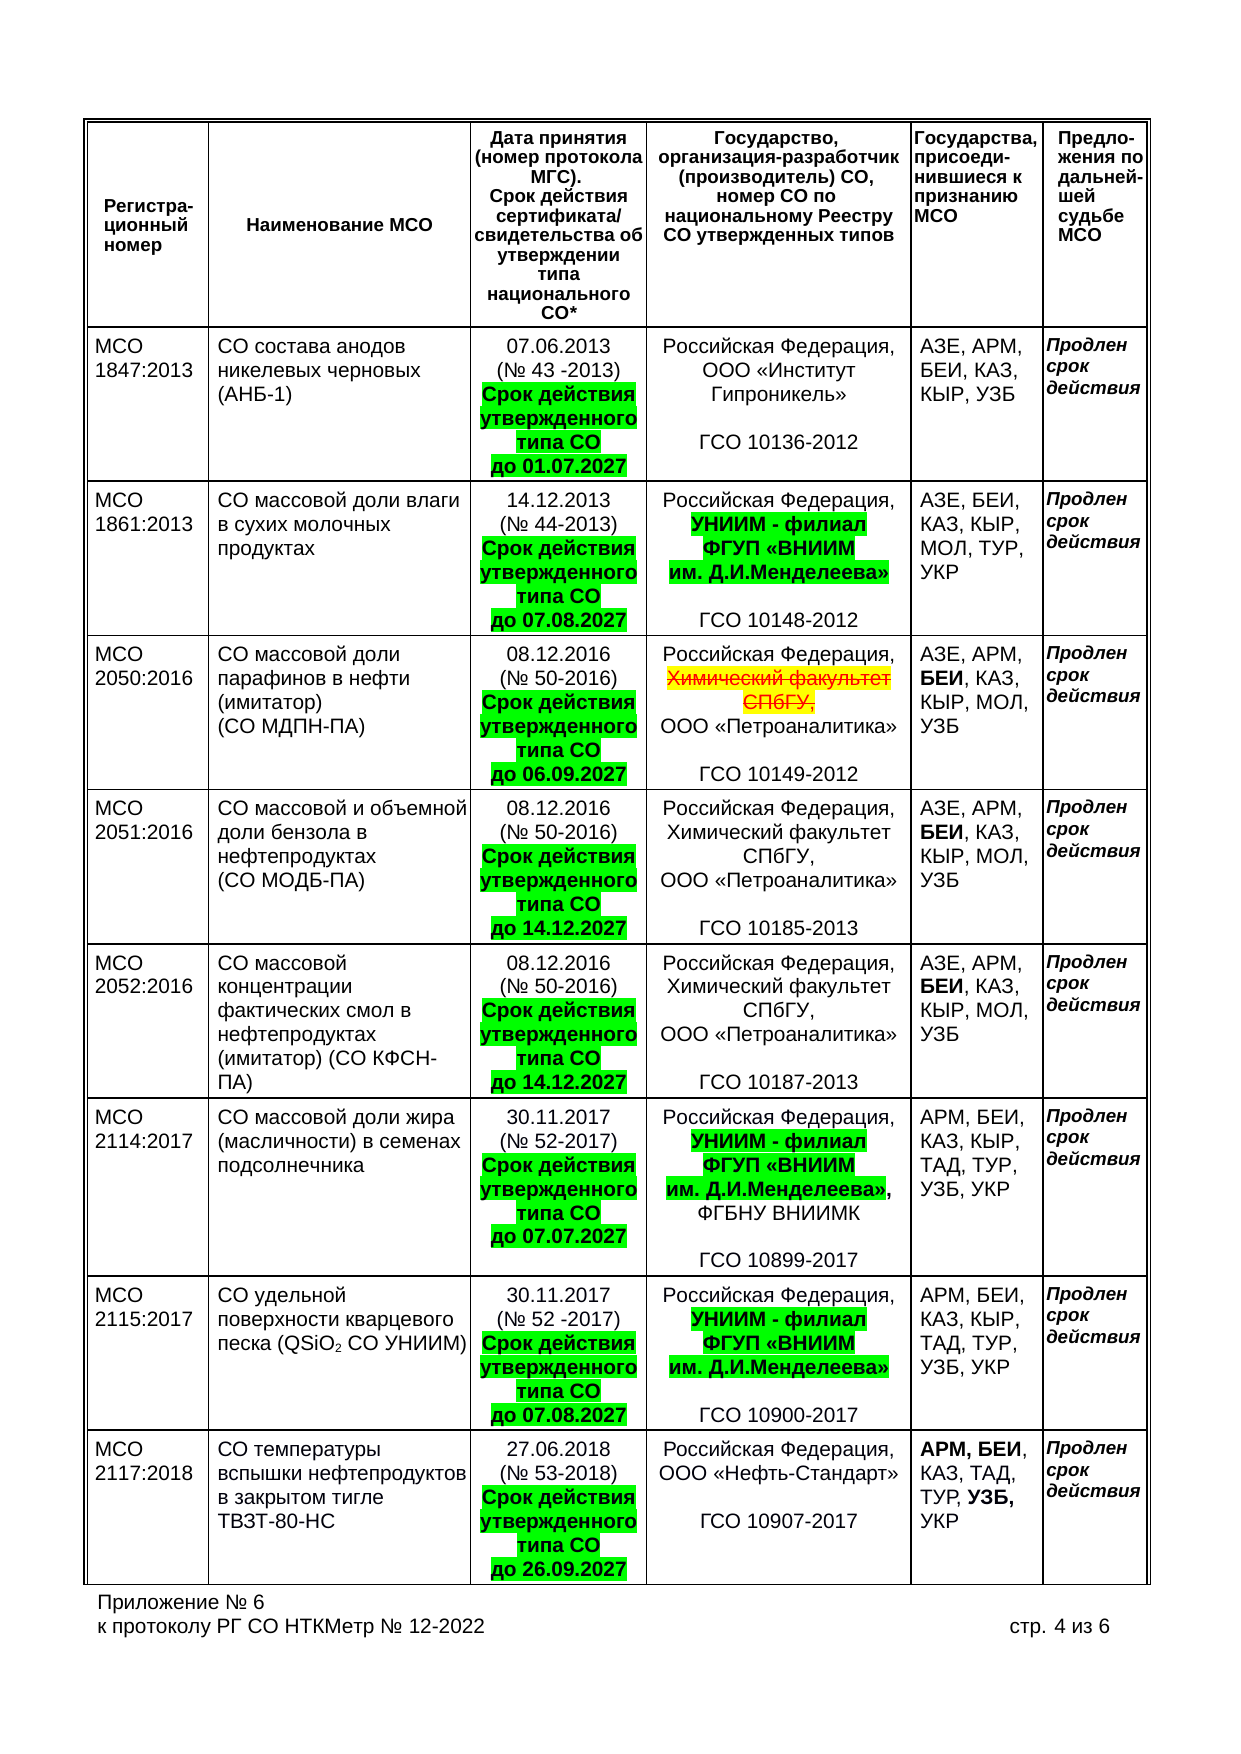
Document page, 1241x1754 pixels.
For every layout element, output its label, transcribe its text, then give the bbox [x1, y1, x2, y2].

table_cell 14.12.2013 (№ 44-2013) Срок действия утвержденного типа СО до 07.08.2027 [471, 482, 646, 634]
table_cell СО температуры вспышки нефтепродуктов в закрытом тигле ТВЗТ-80-НС [209, 1431, 470, 1583]
table_cell МСО 1847:2013 [88, 328, 208, 480]
table_cell АРМ, БЕИ, КАЗ, КЫР, ТАД, ТУР, УЗБ, УКР [912, 1277, 1042, 1429]
table_cell Продлен срок действия [1044, 1277, 1146, 1429]
table_header Предло-жения по дальней-шей судьбе МСО [1044, 123, 1146, 326]
table_cell 07.06.2013 (№ 43 -2013) Срок действия утвержденного типа СО до 01.07.2027 [471, 328, 646, 480]
table_cell Российская Федерация, УНИИМ - филиал ФГУП «ВНИИМ им. Д.И.Менделеева» ГСО 10148-2012 [647, 482, 910, 634]
table_cell Продлен срок действия [1044, 636, 1146, 789]
table_cell Российская Федерация, УНИИМ - филиал ФГУП «ВНИИМ им. Д.И.Менделеева» ГСО 10900-2017 [647, 1277, 910, 1429]
table_cell МСО 2051:2016 [88, 790, 208, 943]
table_cell Российская Федерация, ООО «Нефть-Стандарт» ГСО 10907-2017 [647, 1431, 910, 1583]
table_header Наименование МСО [209, 123, 470, 326]
table_cell СО удельной поверхности кварцевого песка (QSiO2 СО УНИИМ) [209, 1277, 470, 1429]
table_cell Продлен срок действия [1044, 1099, 1146, 1275]
table_cell АРМ, БЕИ, КАЗ, ТАД, ТУР, УЗБ, УКР [912, 1431, 1042, 1583]
table_cell МСО 2117:2018 [88, 1431, 208, 1583]
table_cell СО массовой доли влаги в сухих молочных продуктах [209, 482, 470, 634]
table_cell 08.12.2016 (№ 50-2016) Срок действия утвержденного типа СО до 06.09.2027 [471, 636, 646, 789]
table_cell Продлен срок действия [1044, 482, 1146, 634]
table_cell АЗЕ, БЕИ, КАЗ, КЫР, МОЛ, ТУР, УКР [912, 482, 1042, 634]
table_cell АРМ, БЕИ, КАЗ, КЫР, ТАД, ТУР, УЗБ, УКР [912, 1099, 1042, 1275]
table_cell СО массовой концентрации фактических смол в нефтепродуктах (имитатор) (СО КФСН-ПА) [209, 945, 470, 1097]
table_cell Российская Федерация, Химический факультет СПбГУ, ООО «Петроаналитика» ГСО 10187-2013 [647, 945, 910, 1097]
table_cell СО массовой доли парафинов в нефти (имитатор) (СО МДПН-ПА) [209, 636, 470, 789]
table_header Государства, присоеди-нившиеся к признанию МСО [912, 123, 1042, 326]
table_cell АЗЕ, АРМ, БЕИ, КАЗ, КЫР, МОЛ, УЗБ [912, 636, 1042, 789]
table_cell Продлен срок действия [1044, 790, 1146, 943]
table_cell Продлен срок действия [1044, 328, 1146, 480]
table_header Регистра-ционный номер [88, 123, 208, 326]
table_cell АЗЕ, АРМ, БЕИ, КАЗ, КЫР, МОЛ, УЗБ [912, 790, 1042, 943]
table_cell 08.12.2016 (№ 50-2016) Срок действия утвержденного типа СО до 14.12.2027 [471, 945, 646, 1097]
table_cell 30.11.2017 (№ 52 -2017) Срок действия утвержденного типа СО до 07.08.2027 [471, 1277, 646, 1429]
table_cell 08.12.2016 (№ 50-2016) Срок действия утвержденного типа СО до 14.12.2027 [471, 790, 646, 943]
table_cell 30.11.2017 (№ 52-2017) Срок действия утвержденного типа СО до 07.07.2027 [471, 1099, 646, 1275]
table_cell Продлен срок действия [1044, 1431, 1146, 1583]
table_cell Российская Федерация, УНИИМ - филиал ФГУП «ВНИИМ им. Д.И.Менделеева», ФГБНУ ВНИИМК ГСО 10899-2017 [647, 1099, 910, 1275]
table_cell 27.06.2018 (№ 53-2018) Срок действия утвержденного типа СО до 26.09.2027 [471, 1431, 646, 1583]
table_cell Российская Федерация, ООО «Институт Гипроникель» ГСО 10136-2012 [647, 328, 910, 480]
table_header Государство, организация-разработчик (производитель) СО, номер СО по национальному Реестру СО утвержденных типов [647, 123, 910, 326]
table_cell СО состава анодов никелевых черновых (АНБ-1) [209, 328, 470, 480]
table_cell СО массовой и объемной доли бензола в нефтепродуктах (СО МОДБ-ПА) [209, 790, 470, 943]
table_cell МСО 2115:2017 [88, 1277, 208, 1429]
table_cell Продлен срок действия [1044, 945, 1146, 1097]
table_cell АЗЕ, АРМ, БЕИ, КАЗ, КЫР, УЗБ [912, 328, 1042, 480]
table_cell МСО 2114:2017 [88, 1099, 208, 1275]
table_cell МСО 1861:2013 [88, 482, 208, 634]
table_cell Российская Федерация, Химический факультет СПбГУ, ООО «Петроаналитика» ГСО 10149-2012 [647, 636, 910, 789]
table_cell МСО 2052:2016 [88, 945, 208, 1097]
table_header Дата принятия (номер протокола МГС). Срок действия сертификата/ свидетельства об утверждении типа национального СО* [471, 123, 646, 326]
table_cell МСО 2050:2016 [88, 636, 208, 789]
table_cell Российская Федерация, Химический факультет СПбГУ, ООО «Петроаналитика» ГСО 10185-2013 [647, 790, 910, 943]
table_cell СО массовой доли жира (масличности) в семенах подсолнечника [209, 1099, 470, 1275]
table_cell АЗЕ, АРМ, БЕИ, КАЗ, КЫР, МОЛ, УЗБ [912, 945, 1042, 1097]
